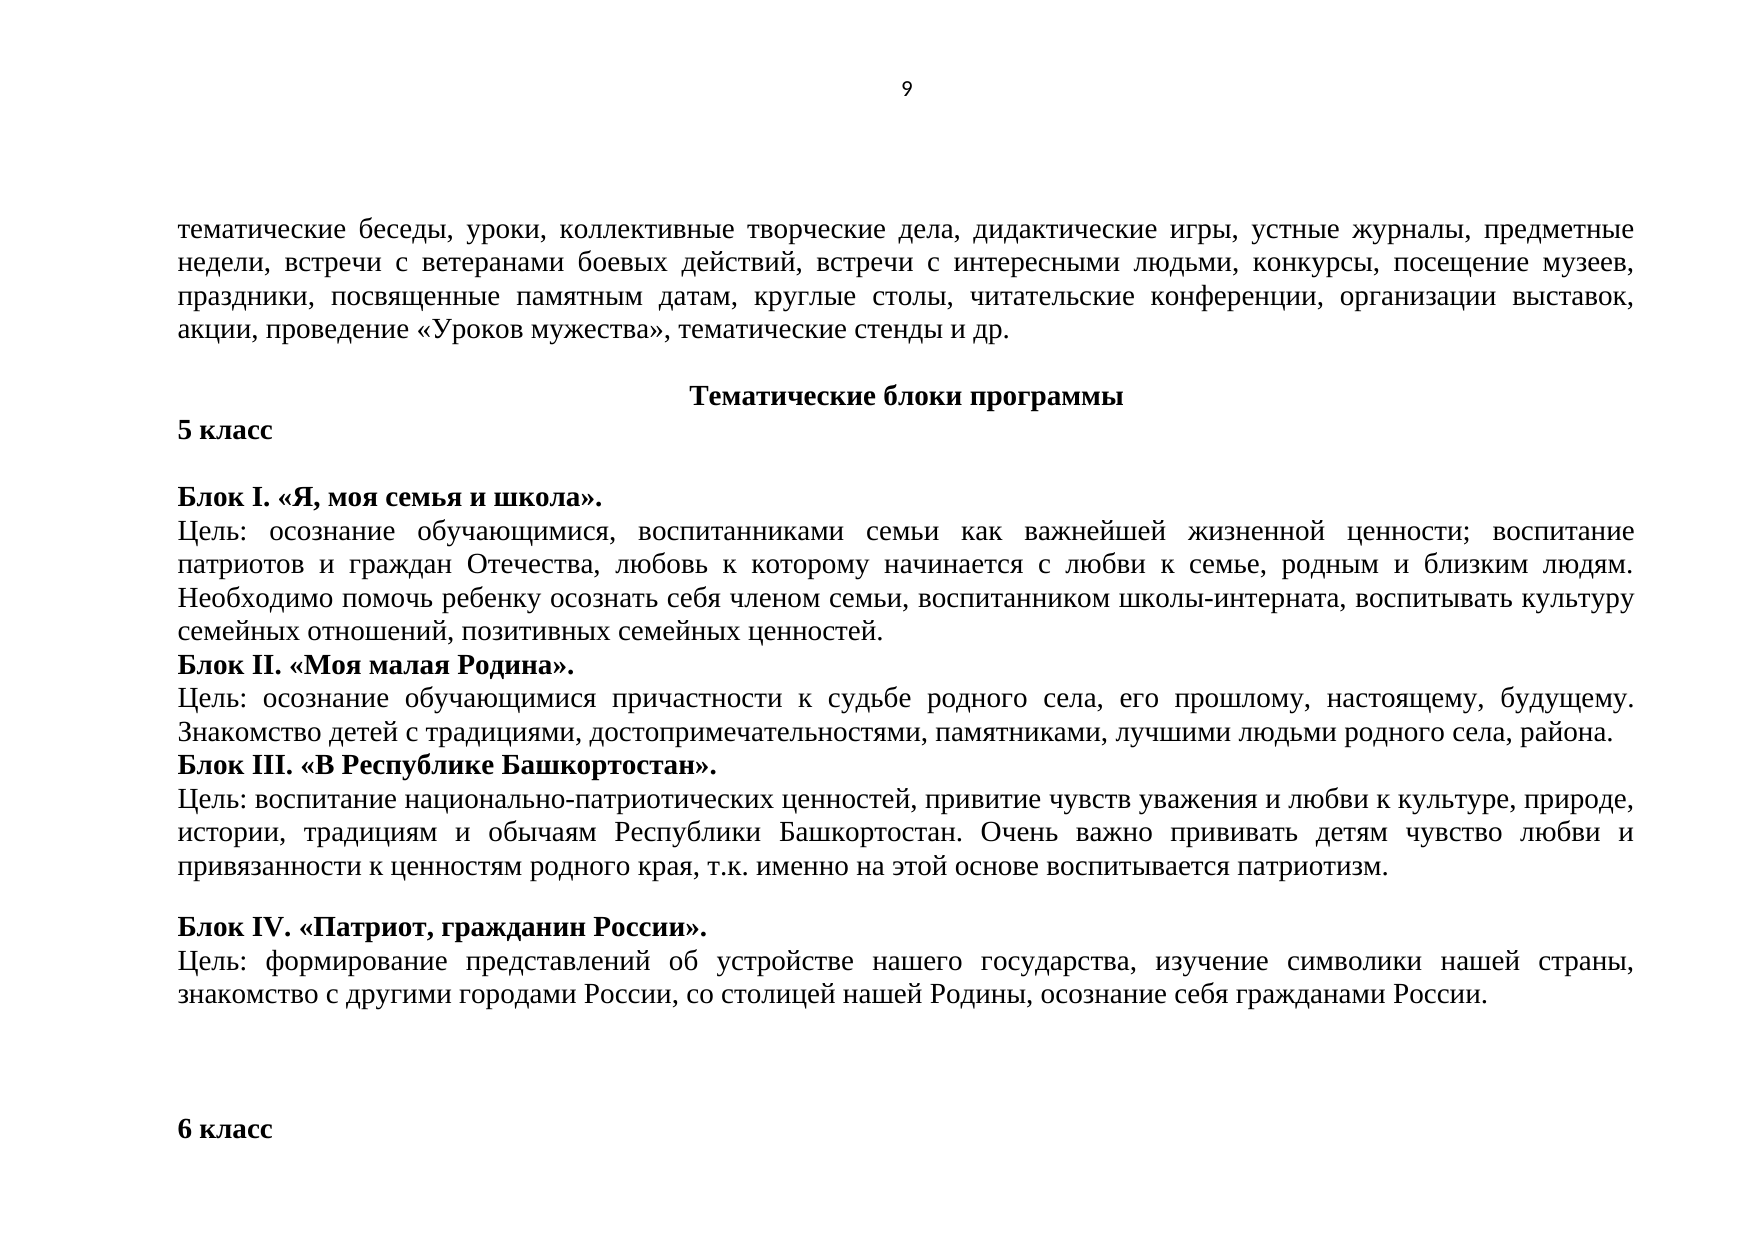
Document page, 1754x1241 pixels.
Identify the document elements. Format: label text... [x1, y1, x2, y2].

text Блок III. «В Республике Башкортостан». [177, 747, 1636, 781]
text Блок II. «Моя малая Родина». [177, 647, 1636, 680]
text Цель: осознание обучающимися причастности к судьбе родного села, его прошлому, настоящему, будущему. Знакомство детей с традициями, достопримечательностями, памятниками, лучшими людьми родного села, района. [177, 680, 1636, 747]
text 6 класс [177, 1111, 1636, 1144]
text Тематические блоки программы [177, 378, 1636, 412]
text Блок IV. «Патриот, гражданин России». [177, 909, 1636, 943]
text Цель: воспитание национально-патриотических ценностей, привитие чувств уважения и любви к культуре, природе, истории, традициям и обычаям Республики Башкортостан. Очень важно прививать детям чувство любви и привязанности к ценностям родного края, т.к. именно на этой основе воспитывается патриотизм. [177, 781, 1636, 882]
text Блок I. «Я, моя семья и школа». [177, 479, 1636, 513]
text 5 класс [177, 412, 1636, 446]
text тематические беседы, уроки, коллективные творческие дела, дидактические игры, устные журналы, предметные недели, встречи с ветеранами боевых действий, встречи с интересными людьми, конкурсы, посещение музеев, праздники, посвященные памятным датам, круглые столы, читательские конференции, организации выставок, акции, проведение «Уроков мужества», тематические стенды и др. [177, 211, 1636, 345]
text Цель: формирование представлений об устройстве нашего государства, изучение символики нашей страны, знакомство с другими городами России, со столицей нашей Родины, осознание себя гражданами России. [177, 943, 1636, 1010]
text Цель: осознание обучающимися, воспитанниками семьи как важнейшей жизненной ценности; воспитание патриотов и граждан Отечества, любовь к которому начинается с любви к семье, родным и близким людям. Необходимо помочь ребенку осознать себя членом семьи, воспитанником школы-интерната, воспитывать культуру семейных отношений, позитивных семейных ценностей. [177, 513, 1636, 647]
